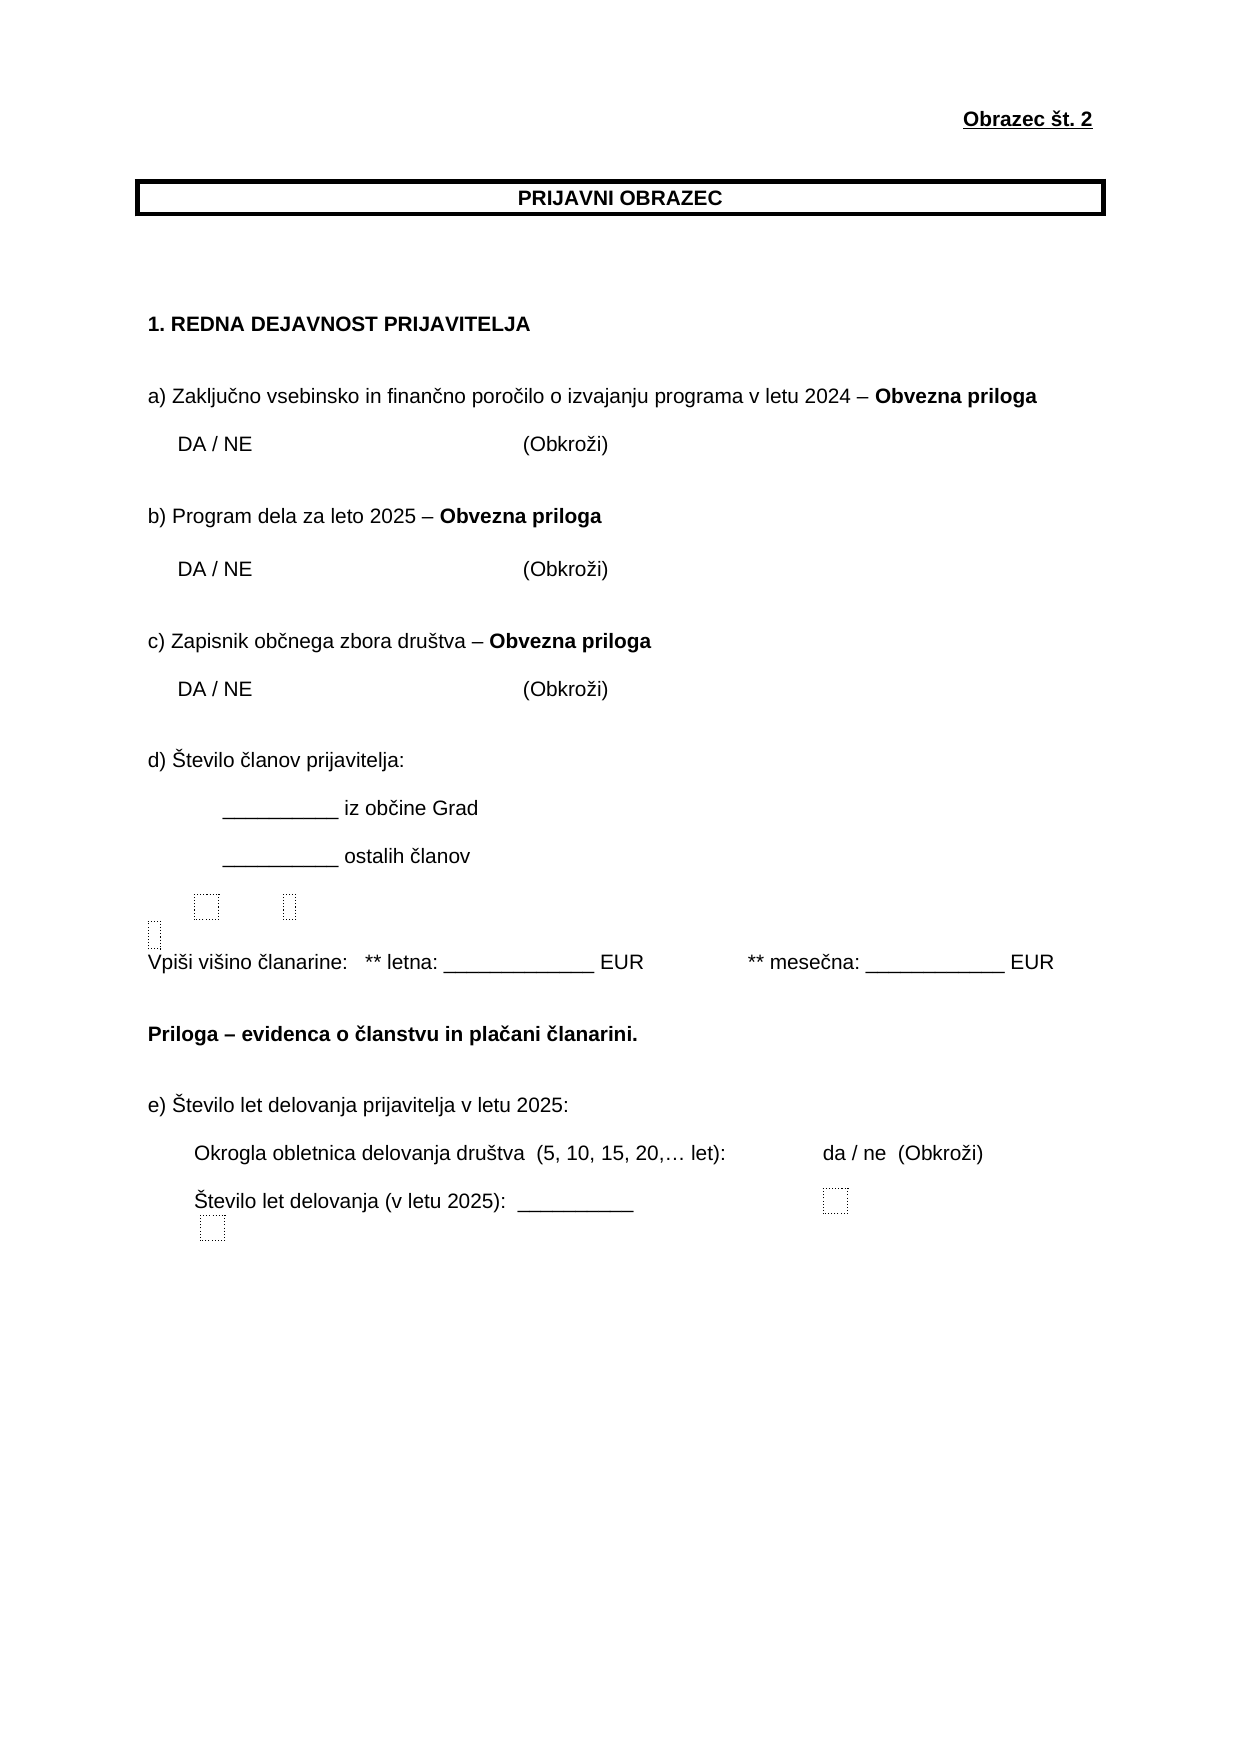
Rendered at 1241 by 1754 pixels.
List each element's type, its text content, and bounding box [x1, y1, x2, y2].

text d) Število članov prijavitelja: [148, 748, 1092, 772]
text b) Program dela za leto 2025 – Obvezna priloga [148, 504, 1092, 528]
text Obrazec št. 2 [148, 107, 1092, 131]
text __________ ostalih članov [148, 844, 1092, 868]
text da / ne (Obkroži) [177, 557, 1092, 581]
text Okrogla obletnica delovanja društva (5, 10, 15, 20,… let): da / ne (Obkroži) [148, 1141, 1092, 1165]
text da / ne (Obkroži) [177, 676, 1092, 700]
text __________ iz občine Grad [148, 796, 1092, 820]
text Število let delovanja (v letu 2025): __________ [148, 1189, 1092, 1213]
text a) Zaključno vsebinsko in finančno poročilo o izvajanju programa v letu 2024 – Obvezna priloga [148, 384, 1092, 408]
text PRIJAVNI OBRAZEC [140, 184, 1101, 212]
text c) Zapisnik občnega zbora društva – Obvezna priloga [148, 628, 1092, 652]
text Vpiši višino članarine: ** letna: _____________ EUR ** mesečna: ____________ EUR [148, 949, 1092, 973]
text Priloga – evidenca o članstvu in plačani članarini. [148, 1021, 1092, 1045]
text e) Število let delovanja prijavitelja v letu 2025: [148, 1093, 1092, 1117]
text 1. REDNA DEJAVNOST PRIJAVITELJA [148, 312, 1092, 336]
text da / ne (Obkroži) [177, 432, 1092, 456]
